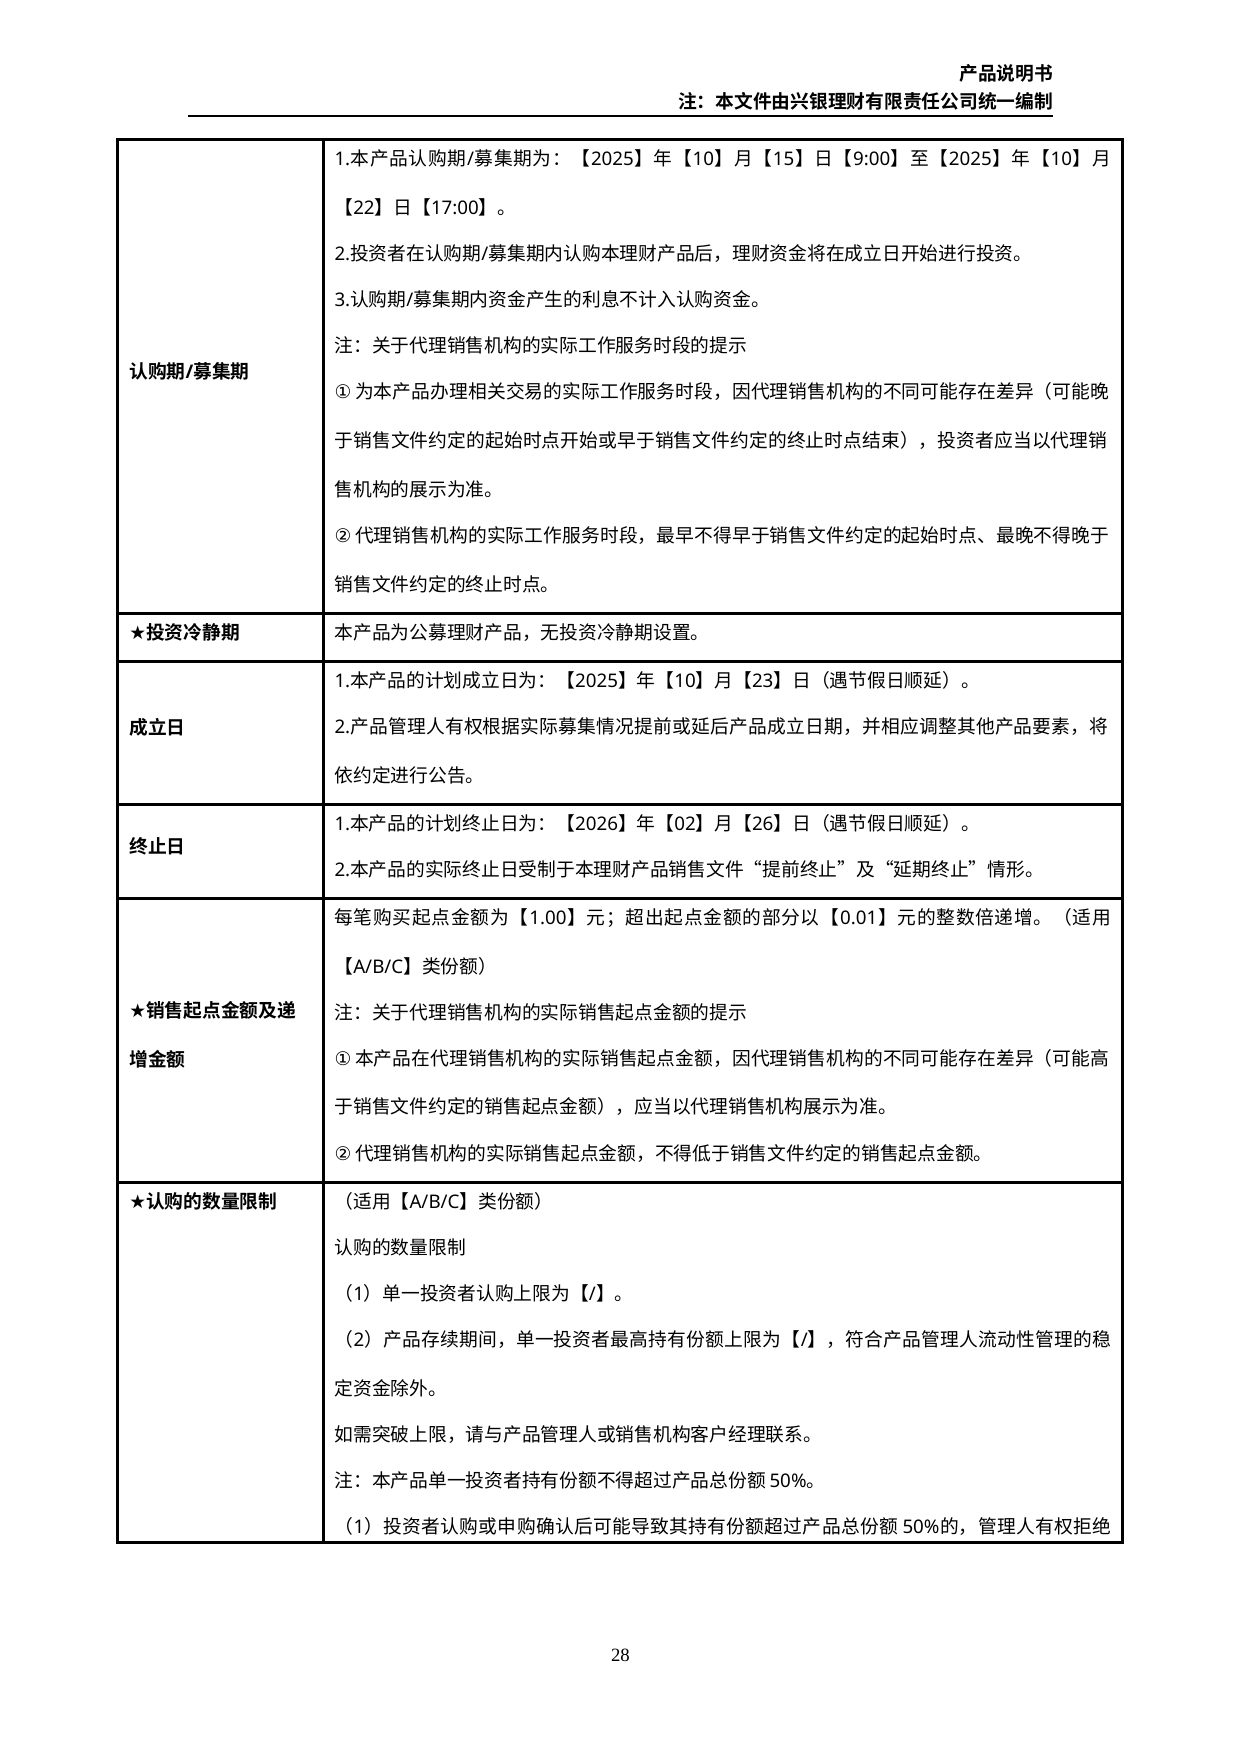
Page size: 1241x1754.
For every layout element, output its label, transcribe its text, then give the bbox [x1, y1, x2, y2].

table_cell 本产品为公募理财产品，无投资冷静期设置。 [325, 615, 1121, 660]
table_cell 1.本产品的计划终止日为：【2026】年【02】月【26】日（遇节假日顺延）。 2.本产品的实际终止日受制于本理财产品销售文件“提前终止”及“延期终止”情形。 [325, 806, 1121, 897]
table_cell 终止日 [119, 806, 322, 897]
table_cell ★投资冷静期 [119, 615, 322, 660]
table_cell 成立日 [119, 663, 322, 803]
table_cell 认购期/募集期 [119, 141, 322, 612]
table_cell 1.本产品的计划成立日为：【2025】年【10】月【23】日（遇节假日顺延）。 2.产品管理人有权根据实际募集情况提前或延后产品成立日期，并相应调整其他产品要素，将依约定进行公告。 [325, 663, 1121, 803]
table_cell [325, 1184, 1121, 1541]
table_cell ★认购的数量限制 [119, 1184, 322, 1541]
table_cell 1.本产品认购期/募集期为：【2025】年【10】月【15】日【9:00】至【2025】年【10】月【22】日【17:00】。 2.投资者在认购期/募集期内认购本理财产品后，理财资金将在成立日开始进行投资。 3.认购期/募集期内资金产生的利息不计入认购资金。 注：关于代理销售机构的实际工作服务时段的提示 ①为本产品办理相关交易的实际工作服务时段，因代理销售机构的不同可能存在差异（可能晚于销售文件约定的起始时点开始或早于销售文件约定的终止时点结束），投资者应当以代理销售机构的展示为准。 ②代理销售机构的实际工作服务时段，最早不得早于销售文件约定的起始时点、最晚不得晚于销售文件约定的终止时点。 [325, 141, 1121, 612]
table_cell 每笔购买起点金额为【1.00】元；超出起点金额的部分以【0.01】元的整数倍递增。（适用【A/B/C】类份额） 注：关于代理销售机构的实际销售起点金额的提示 ①本产品在代理销售机构的实际销售起点金额，因代理销售机构的不同可能存在差异（可能高于销售文件约定的销售起点金额），应当以代理销售机构展示为准。 ②代理销售机构的实际销售起点金额，不得低于销售文件约定的销售起点金额。 [325, 900, 1121, 1181]
table_cell ★销售起点金额及递增金额 [119, 900, 322, 1181]
